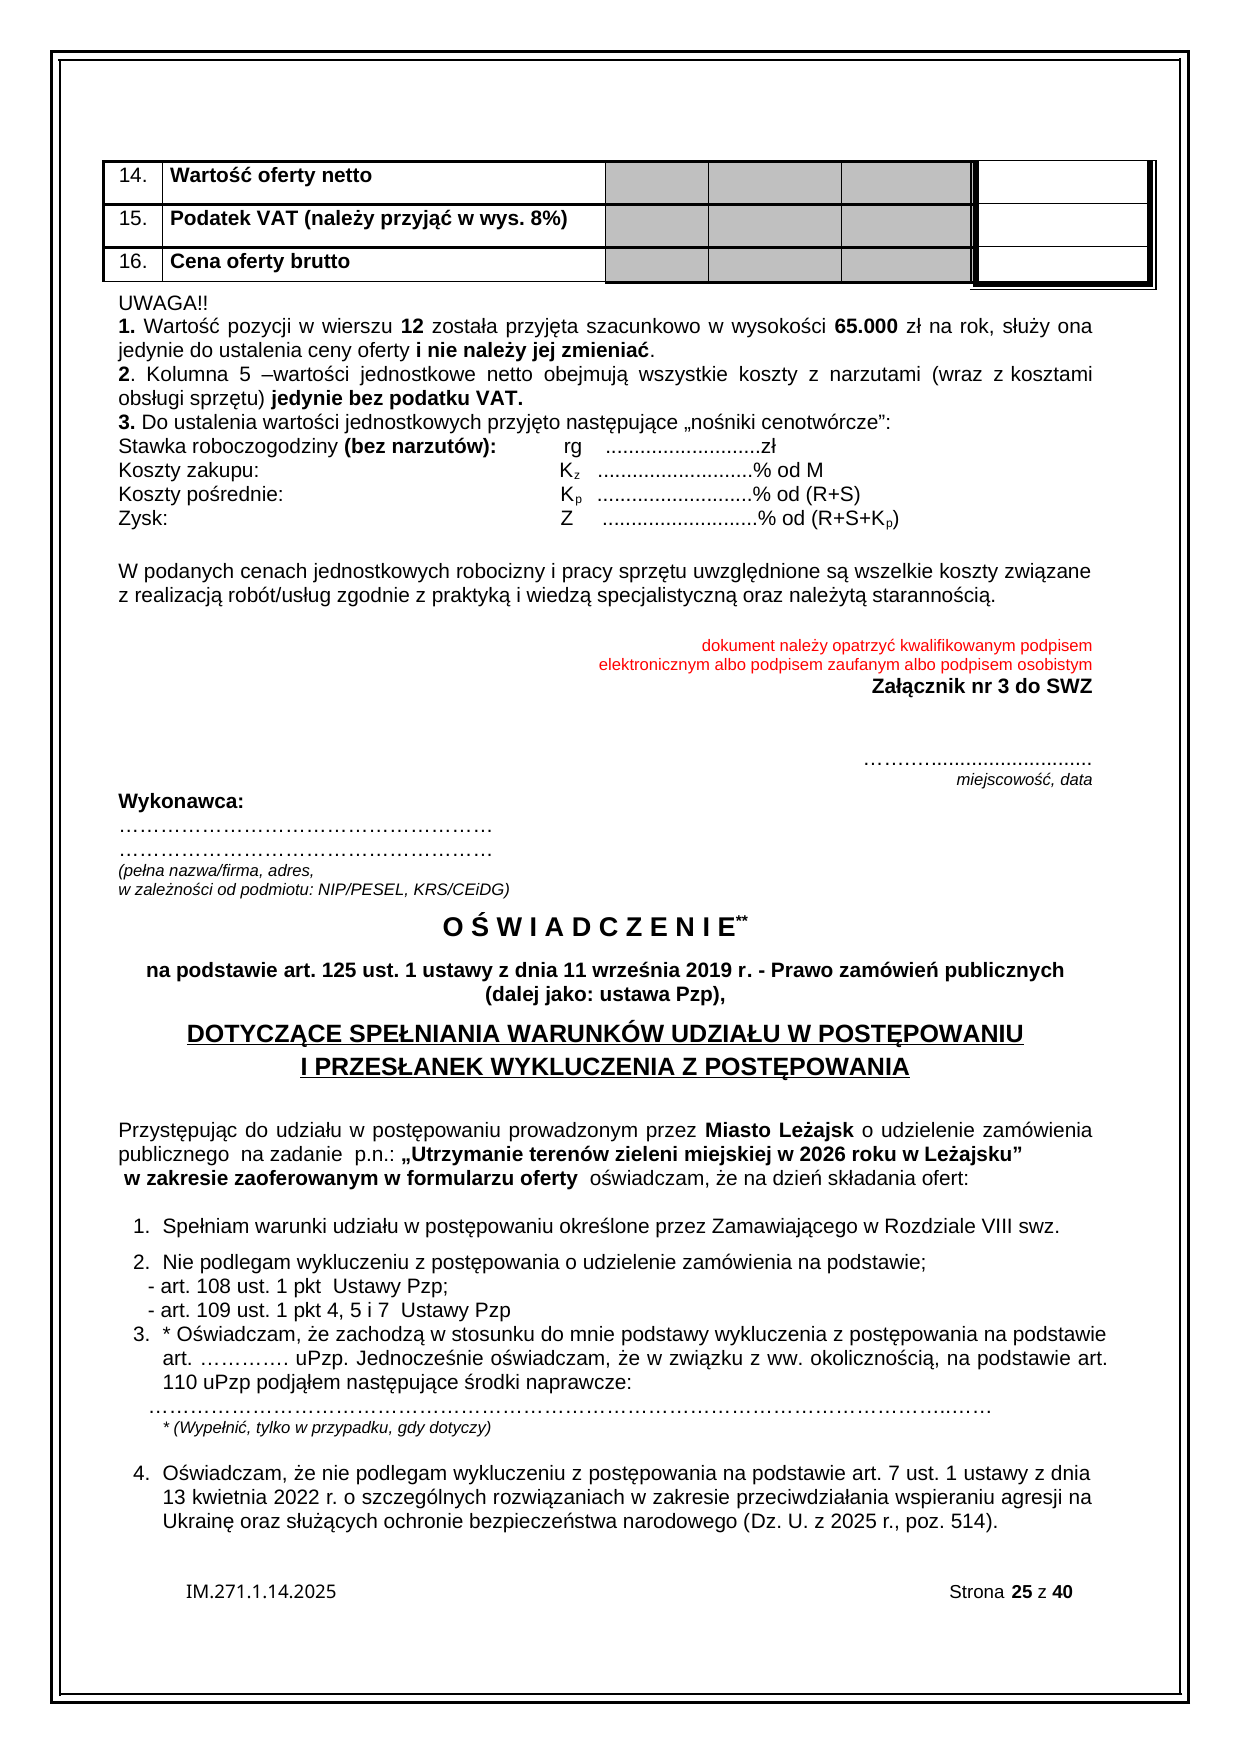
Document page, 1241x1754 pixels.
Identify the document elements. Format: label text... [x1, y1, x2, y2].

text w zakresie zaoferowanym w formularzu oferty oświadczam, że na dzień składania ofert: [589, 1166, 1092, 1190]
text Wykonawca: [118, 789, 1092, 813]
table_cell [979, 247, 1147, 281]
table_cell [709, 249, 841, 281]
table_cell Cena oferty brutto [163, 249, 605, 281]
text Zysk: Z ...........................% od (R+S+Kp) [118, 506, 1092, 530]
table_cell 16. [105, 249, 162, 281]
text w zakresie zaoferowanym w formularzu oferty oświadczam, że na dzień składania ofert: [124, 1166, 584, 1190]
text miejscowość, data [118, 769, 1092, 789]
text w zależności od podmiotu: NIP/PESEL, KRS/CEiDG) [118, 880, 1092, 899]
table_cell Podatek VAT (należy przyjąć w wys. 8%) [163, 206, 605, 246]
table_cell [709, 163, 841, 203]
table_cell [709, 206, 841, 246]
table_cell [842, 206, 970, 246]
text 3. Do ustalenia wartości jednostkowych przyjęto następujące „nośniki cenotwórcze”: [118, 410, 1092, 434]
table_cell Wartość oferty netto [163, 163, 605, 203]
list Oświadczam, że nie podlegam wykluczeniu z postępowania na podstawie art. 7 ust. 1 ustawy z dnia 13 kwietnia 2022 r. o szczególnych rozwiązaniach w zakresie przeciwdziałania wspieraniu agresji na Ukrainę oraz służących ochronie bezpieczeństwa narodowego (Dz. U. z 2025 r., poz. 514). [133, 1461, 1092, 1533]
table_cell [842, 249, 970, 281]
text W podanych cenach jednostkowych robocizny i pracy sprzętu uwzględnione są wszelkie koszty związane z realizacją robót/usług zgodnie z praktyką i wiedzą specjalistyczną oraz należytą starannością. [118, 559, 1092, 607]
text (pełna nazwa/firma, adres, [118, 861, 1092, 880]
text UWAGA!! [118, 290, 1092, 314]
list Spełniam warunki udziału w postępowaniu określone przez Zamawiającego w Rozdziale VIII swz. [133, 1214, 1108, 1238]
text DOTYCZĄCE SPEŁNIANIA WARUNKÓW UDZIAŁU W POSTĘPOWANIU I PRZESŁANEK WYKLUCZENIA Z POSTĘPOWANIA [118, 1019, 1092, 1081]
table_cell 14. [105, 163, 162, 203]
text - art. 108 ust. 1 pkt Ustawy Pzp; [148, 1274, 1092, 1298]
list * Oświadczam, że zachodzą w stosunku do mnie podstawy wykluczenia z postępowania na podstawie art. …………. uPzp. Jednocześnie oświadczam, że w związku z ww. okolicznością, na podstawie art. 110 uPzp podjąłem następujące środki naprawcze: [133, 1322, 1108, 1394]
subtitle O Ś W I A D C Z E N I E** [118, 911, 1072, 943]
text ……………………………………………… [118, 813, 1092, 837]
text Stawka roboczogodziny (bez narzutów): rg ...........................zł [118, 434, 1092, 458]
text na podstawie art. 125 ust. 1 ustawy z dnia 11 września 2019 r. - Prawo zamówień publicznych (dalej jako: ustawa Pzp), [118, 958, 1092, 1006]
text 1. Wartość pozycji w wierszu 12 została przyjęta szacunkowo w wysokości 65.000 zł na rok, służy ona jedynie do ustalenia ceny oferty i nie należy jej zmieniać. [118, 314, 1092, 362]
text Koszty zakupu: Kz ...........................% od M [118, 458, 1092, 482]
text 2. Kolumna 5 –wartości jednostkowe netto obejmują wszystkie koszty z narzutami (wraz z kosztami obsługi sprzętu) jedynie bez podatku VAT. [118, 362, 1092, 410]
text Koszty pośrednie: Kp ...........................% od (R+S) [118, 482, 1092, 506]
table_cell 15. [105, 206, 162, 246]
text …….…............................ [118, 746, 1092, 769]
text ……………………………………………… [118, 837, 1092, 861]
table_cell [842, 163, 970, 203]
text - art. 109 ust. 1 pkt 4, 5 i 7 Ustawy Pzp [148, 1298, 1108, 1322]
list Nie podlegam wykluczeniu z postępowania o udzielenie zamówienia na podstawie; [133, 1250, 1108, 1274]
text dokument należy opatrzyć kwalifikowanym podpisem elektronicznym albo podpisem zaufanym albo podpisem osobistym [174, 635, 1092, 674]
table_cell [979, 204, 1147, 246]
text ……………………………………………………………………………………………………..…… [148, 1394, 1092, 1418]
text * (Wypełnić, tylko w przypadku, gdy dotyczy) [162, 1418, 1108, 1437]
text Załącznik nr 3 do SWZ [118, 674, 1092, 698]
table_cell [979, 161, 1147, 203]
text Przystępując do udziału w postępowaniu prowadzonym przez Miasto Leżajsk o udzielenie zamówienia publicznego na zadanie p.n.: „Utrzymanie terenów zieleni miejskiej w 2026 roku w Leżajsku” [118, 1118, 1092, 1166]
table_cell [606, 249, 708, 281]
table_cell [606, 206, 708, 246]
table_cell [606, 163, 708, 203]
